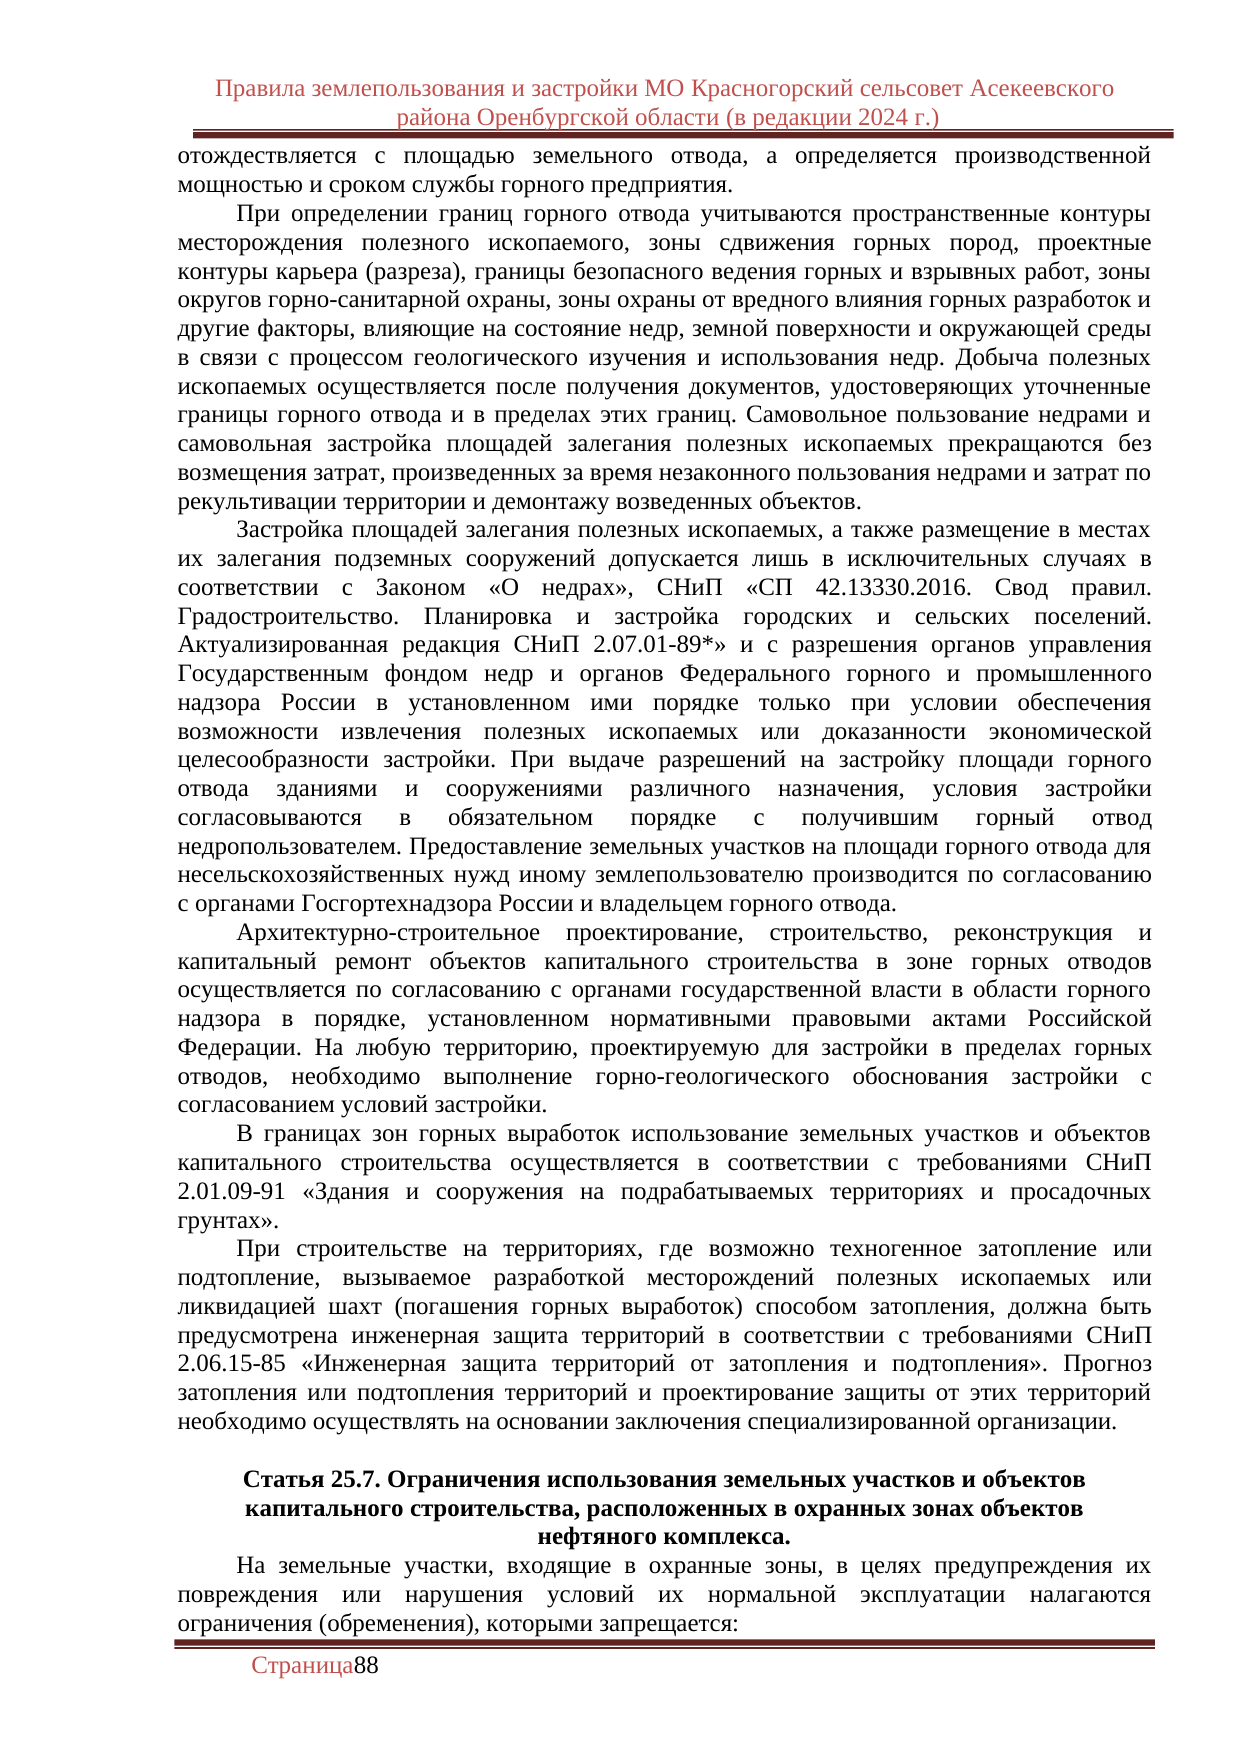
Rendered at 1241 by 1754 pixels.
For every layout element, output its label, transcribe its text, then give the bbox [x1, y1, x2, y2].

subtitle Статья 25.7. Ограничения использования земельных участков и объектов капитального строительства, расположенных в охранных зонах объектов нефтяного комплекса. [182, 1464, 1146, 1550]
text отождествляется с площадью земельного отвода, а определяется производственной мощностью и сроком службы горного предприятия. [177, 141, 1151, 198]
text Застройка площадей залегания полезных ископаемых, а также размещение в местах их залегания подземных сооружений допускается лишь в исключительных случаях в соответствии с Законом «О недрах», СНиП «СП 42.13330.2016. Свод правил. Градостроительство. Планировка и застройка городских и сельских поселений. Актуализированная редакция СНиП 2.07.01-89*» и с разрешения органов управления Государственным фондом недр и органов Федерального горного и промышленного надзора России в установленном ими порядке только при условии обеспечения возможности извлечения полезных ископаемых или доказанности экономической целесообразности застройки. При выдаче разрешений на застройку площади горного отвода зданиями и сооружениями различного назначения, условия застройки согласовываются в обязательном порядке с получившим горный отвод недропользователем. Предоставление земельных участков на площади горного отвода для несельскохозяйственных нужд иному землепользователю производится по согласованию с органами Госгортехнадзора России и владельцем горного отвода. [177, 514, 1152, 917]
text В границах зон горных выработок использование земельных участков и объектов капитального строительства осуществляется в соответствии с требованиями СНиП 2.01.09-91 «Здания и сооружения на подрабатываемых территориях и просадочных грунтах». [177, 1118, 1152, 1233]
text При строительстве на территориях, где возможно техногенное затопление или подтопление, вызываемое разработкой месторождений полезных ископаемых или ликвидацией шахт (погашения горных выработок) способом затопления, должна быть предусмотрена инженерная защита территорий в соответствии с требованиями СНиП 2.06.15-85 «Инженерная защита территорий от затопления и подтопления». Прогноз затопления или подтопления территорий и проектирование защиты от этих территорий необходимо осуществлять на основании заключения специализированной организации. [177, 1233, 1152, 1435]
text На земельные участки, входящие в охранные зоны, в целях предупреждения их повреждения или нарушения условий их нормальной эксплуатации налагаются ограничения (обременения), которыми запрещается: [177, 1550, 1151, 1636]
text При определении границ горного отвода учитываются пространственные контуры месторождения полезного ископаемого, зоны сдвижения горных пород, проектные контуры карьера (разреза), границы безопасного ведения горных и взрывных работ, зоны округов горно-санитарной охраны, зоны охраны от вредного влияния горных разработок и другие факторы, влияющие на состояние недр, земной поверхности и окружающей среды в связи с процессом геологического изучения и использования недр. Добыча полезных ископаемых осуществляется после получения документов, удостоверяющих уточненные границы горного отвода и в пределах этих границ. Самовольное пользование недрами и самовольная застройка площадей залегания полезных ископаемых прекращаются без возмещения затрат, произведенных за время незаконного пользования недрами и затрат по рекультивации территории и демонтажу возведенных объектов. [177, 198, 1152, 514]
text Архитектурно-строительное проектирование, строительство, реконструкция и капитальный ремонт объектов капитального строительства в зоне горных отводов осуществляется по согласованию с органами государственной власти в области горного надзора в порядке, установленном нормативными правовыми актами Российской Федерации. На любую территорию, проектируемую для застройки в пределах горных отводов, необходимо выполнение горно-геологического обоснования застройки с согласованием условий застройки. [177, 917, 1152, 1118]
